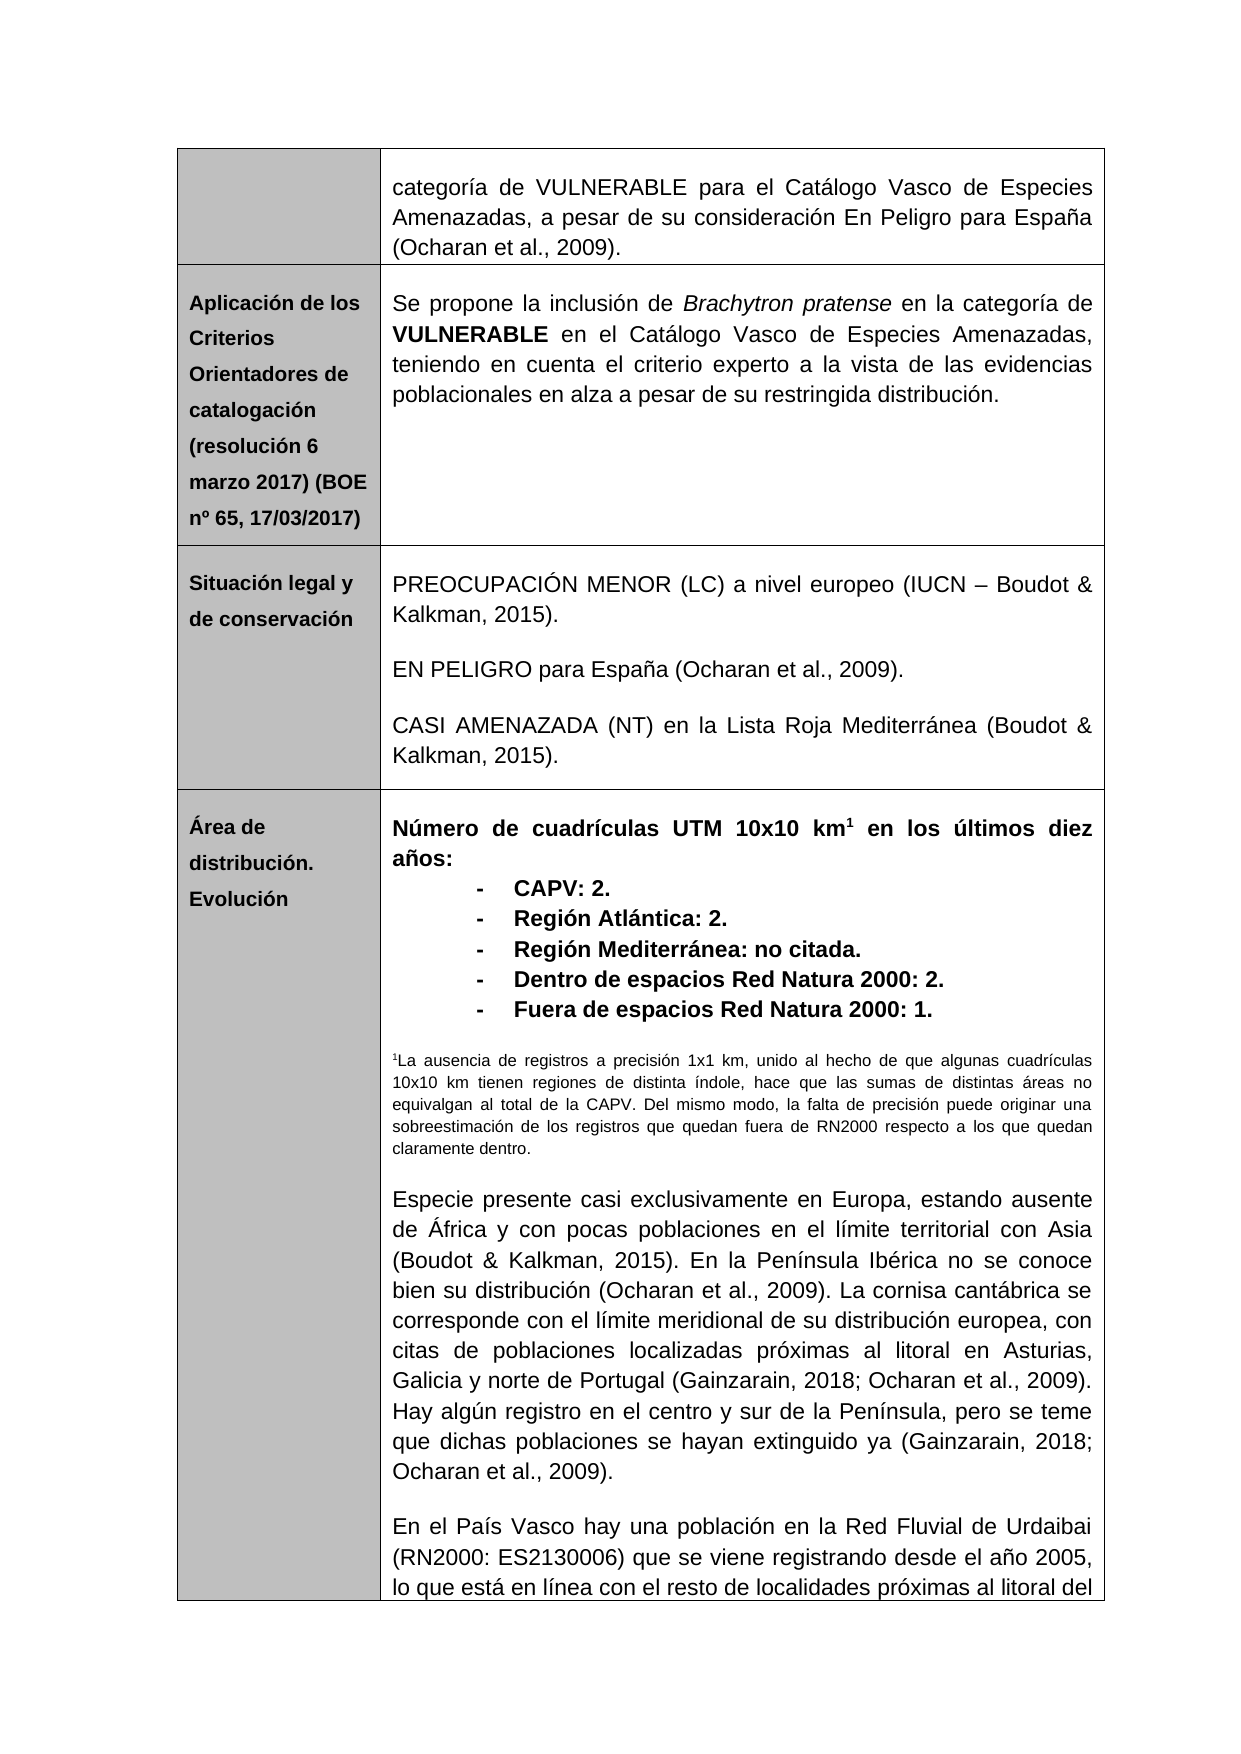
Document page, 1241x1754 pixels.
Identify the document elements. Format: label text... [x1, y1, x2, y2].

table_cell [381, 790, 1104, 1600]
table_cell Situación legal y de conservación [178, 546, 380, 789]
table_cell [178, 790, 380, 1600]
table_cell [178, 149, 380, 264]
table_cell PREOCUPACIÓN MENOR (LC) a nivel europeo (IUCN – Boudot & Kalkman, 2015). EN PELIGRO para España (Ocharan et al., 2009). CASI AMENAZADA (NT) en la Lista Roja Mediterránea (Boudot & Kalkman, 2015). [381, 546, 1104, 789]
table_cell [381, 149, 1104, 264]
table_cell Se propone la inclusión de Brachytron pratense en la categoría de VULNERABLE en el Catálogo Vasco de Especies Amenazadas, teniendo en cuenta el criterio experto a la vista de las evidencias poblacionales en alza a pesar de su restringida distribución. [381, 265, 1104, 545]
table_cell Aplicación de los Criterios Orientadores de catalogación (resolución 6 marzo 2017) (BOE nº 65, 17/03/2017) [178, 265, 380, 545]
